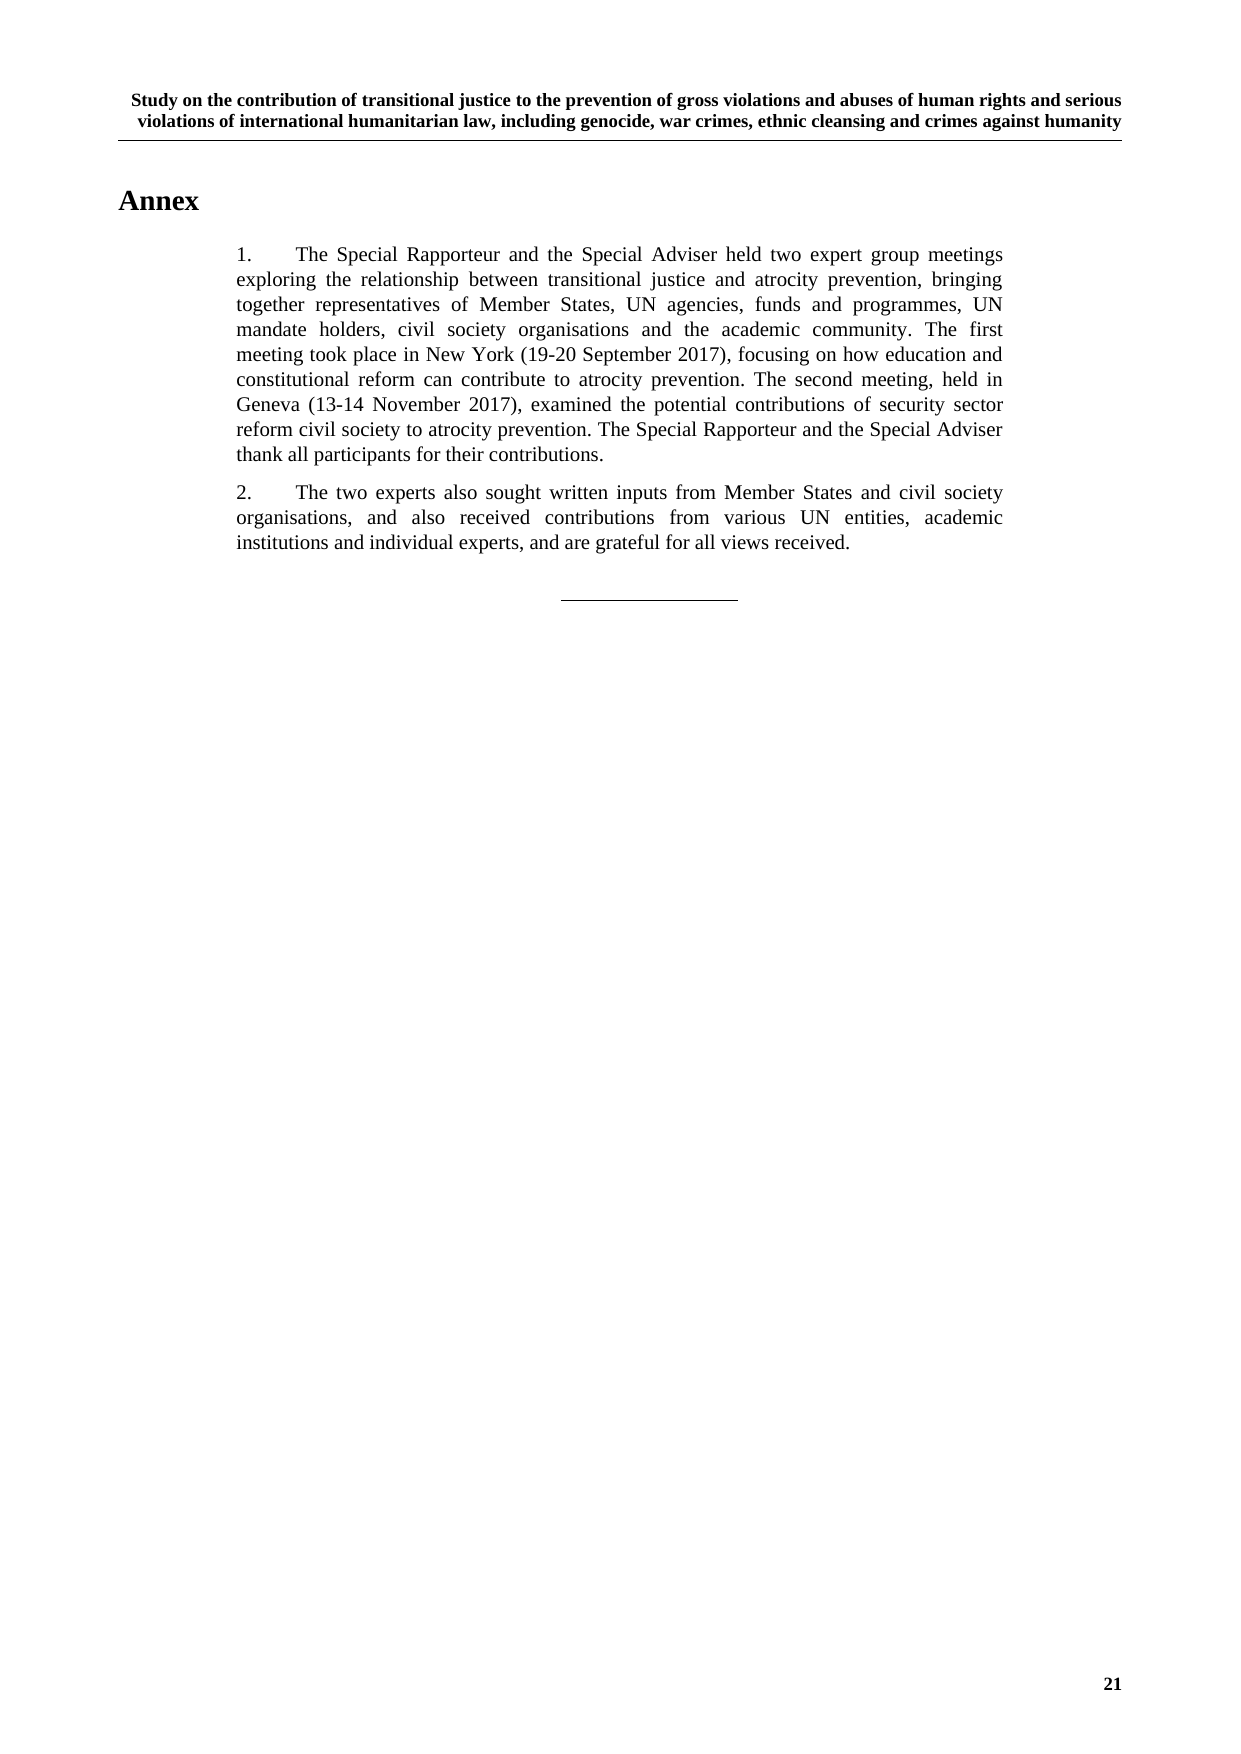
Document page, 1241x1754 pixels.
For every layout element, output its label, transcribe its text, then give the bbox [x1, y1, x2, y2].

text Annex [118, 185, 1004, 216]
text 2. The two experts also sought written inputs from Member States and civil society organisations, and also received contributions from various UN entities, academic institutions and individual experts, and are grateful for all views received. [236, 479, 1004, 554]
text 1. The Special Rapporteur and the Special Adviser held two expert group meetings exploring the relationship between transitional justice and atrocity prevention, bringing together representatives of Member States, UN agencies, funds and programmes, UN mandate holders, civil society organisations and the academic community. The first meeting took place in New York (19-20 September 2017), focusing on how education and constitutional reform can contribute to atrocity prevention. The second meeting, held in Geneva (13-14 November 2017), examined the potential contributions of security sector reform civil society to atrocity prevention. The Special Rapporteur and the Special Adviser thank all participants for their contributions. [236, 241, 1004, 466]
